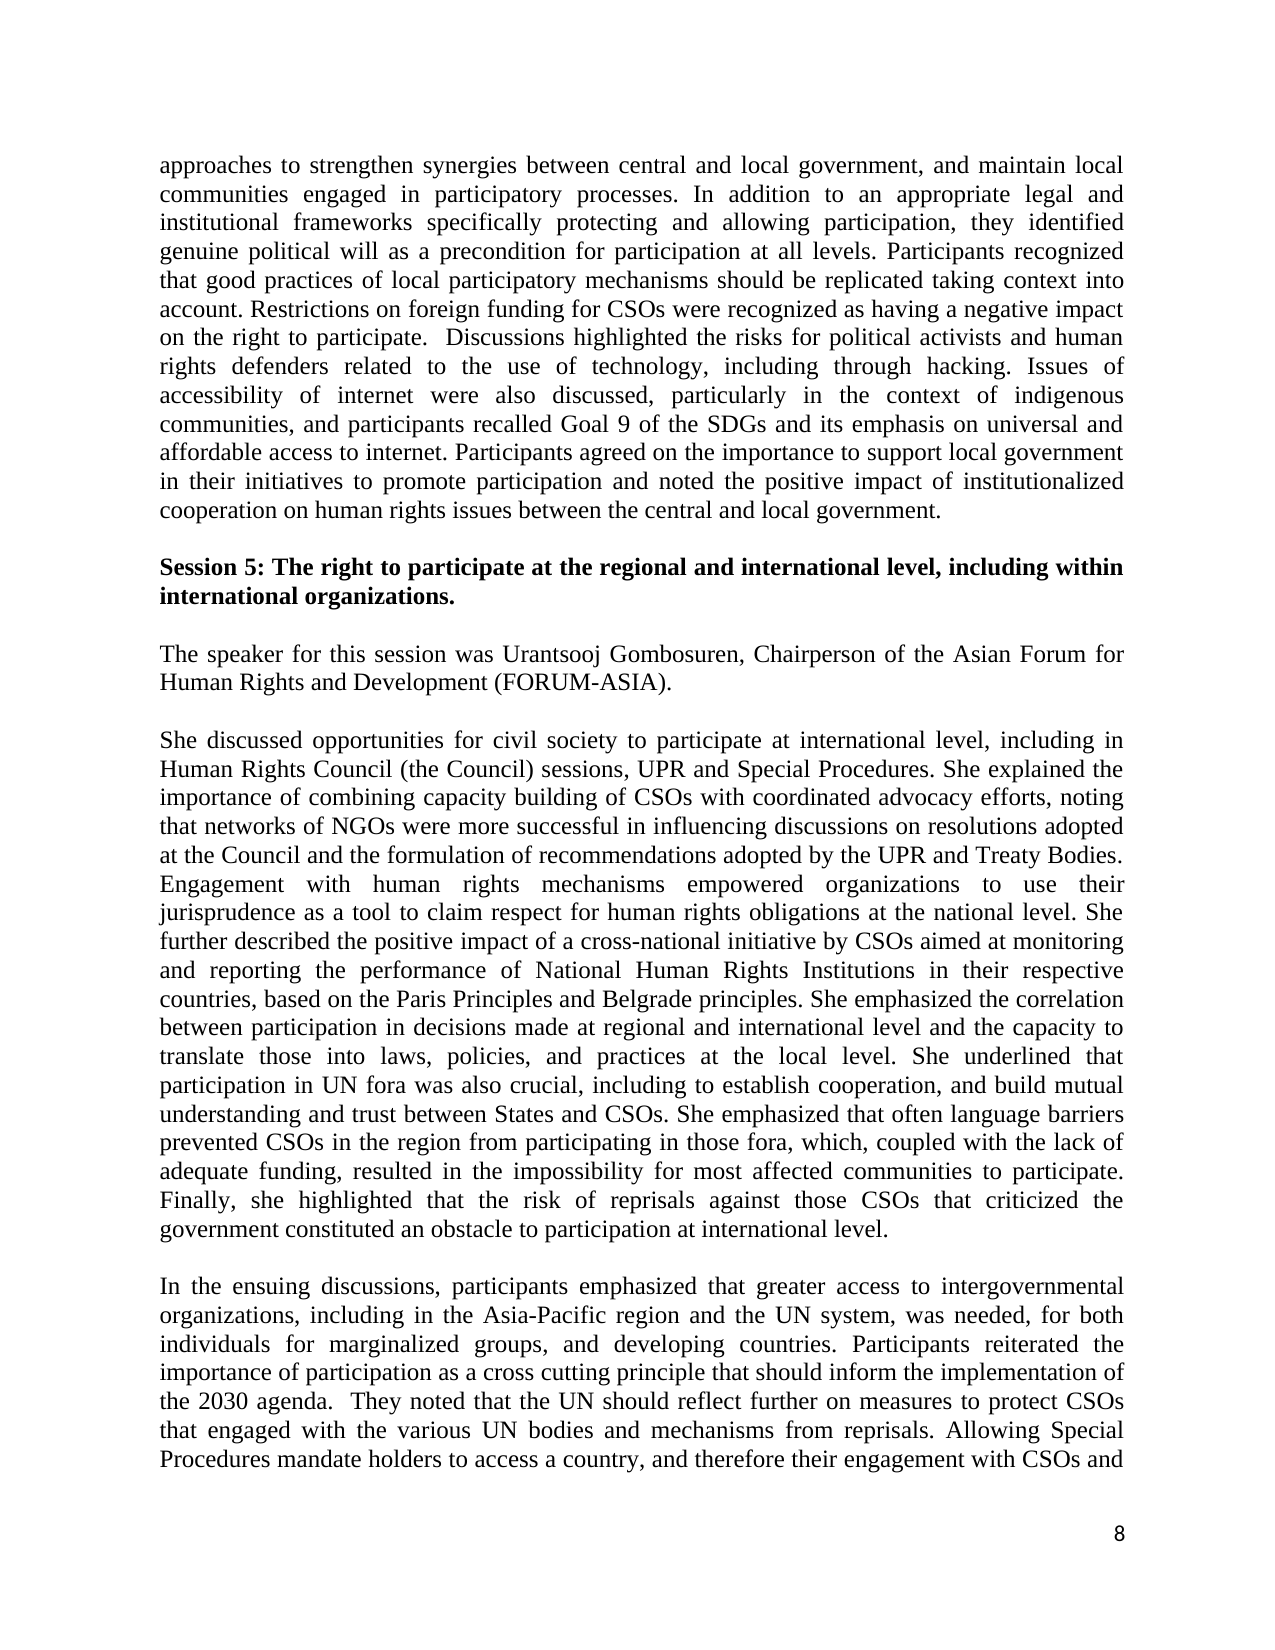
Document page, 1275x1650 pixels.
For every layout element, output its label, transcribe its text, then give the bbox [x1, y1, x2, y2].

text She discussed opportunities for civil society to participate at international level, including in Human Rights Council (the Council) sessions, UPR and Special Procedures. She explained the importance of combining capacity building of CSOs with coordinated advocacy efforts, noting that networks of NGOs were more successful in influencing discussions on resolutions adopted at the Council and the formulation of recommendations adopted by the UPR and Treaty Bodies. Engagement with human rights mechanisms empowered organizations to use their jurisprudence as a tool to claim respect for human rights obligations at the national level. She further described the positive impact of a cross-national initiative by CSOs aimed at monitoring and reporting the performance of National Human Rights Institutions in their respective countries, based on the Paris Principles and Belgrade principles. She emphasized the correlation between participation in decisions made at regional and international level and the capacity to translate those into laws, policies, and practices at the local level. She underlined that participation in UN fora was also crucial, including to establish cooperation, and build mutual understanding and trust between States and CSOs. She emphasized that often language barriers prevented CSOs in the region from participating in those fora, which, coupled with the lack of adequate funding, resulted in the impossibility for most affected communities to participate. Finally, she highlighted that the risk of reprisals against those CSOs that criticized the government constituted an obstacle to participation at international level. [159, 725, 1125, 1242]
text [159, 150, 1125, 524]
text Session 5: The right to participate at the regional and international level, including within international organizations. [159, 552, 1125, 610]
text The speaker for this session was Urantsooj Gombosuren, Chairperson of the Asian Forum for Human Rights and Development (FORUM-ASIA). [159, 639, 1125, 696]
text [159, 1271, 1125, 1472]
